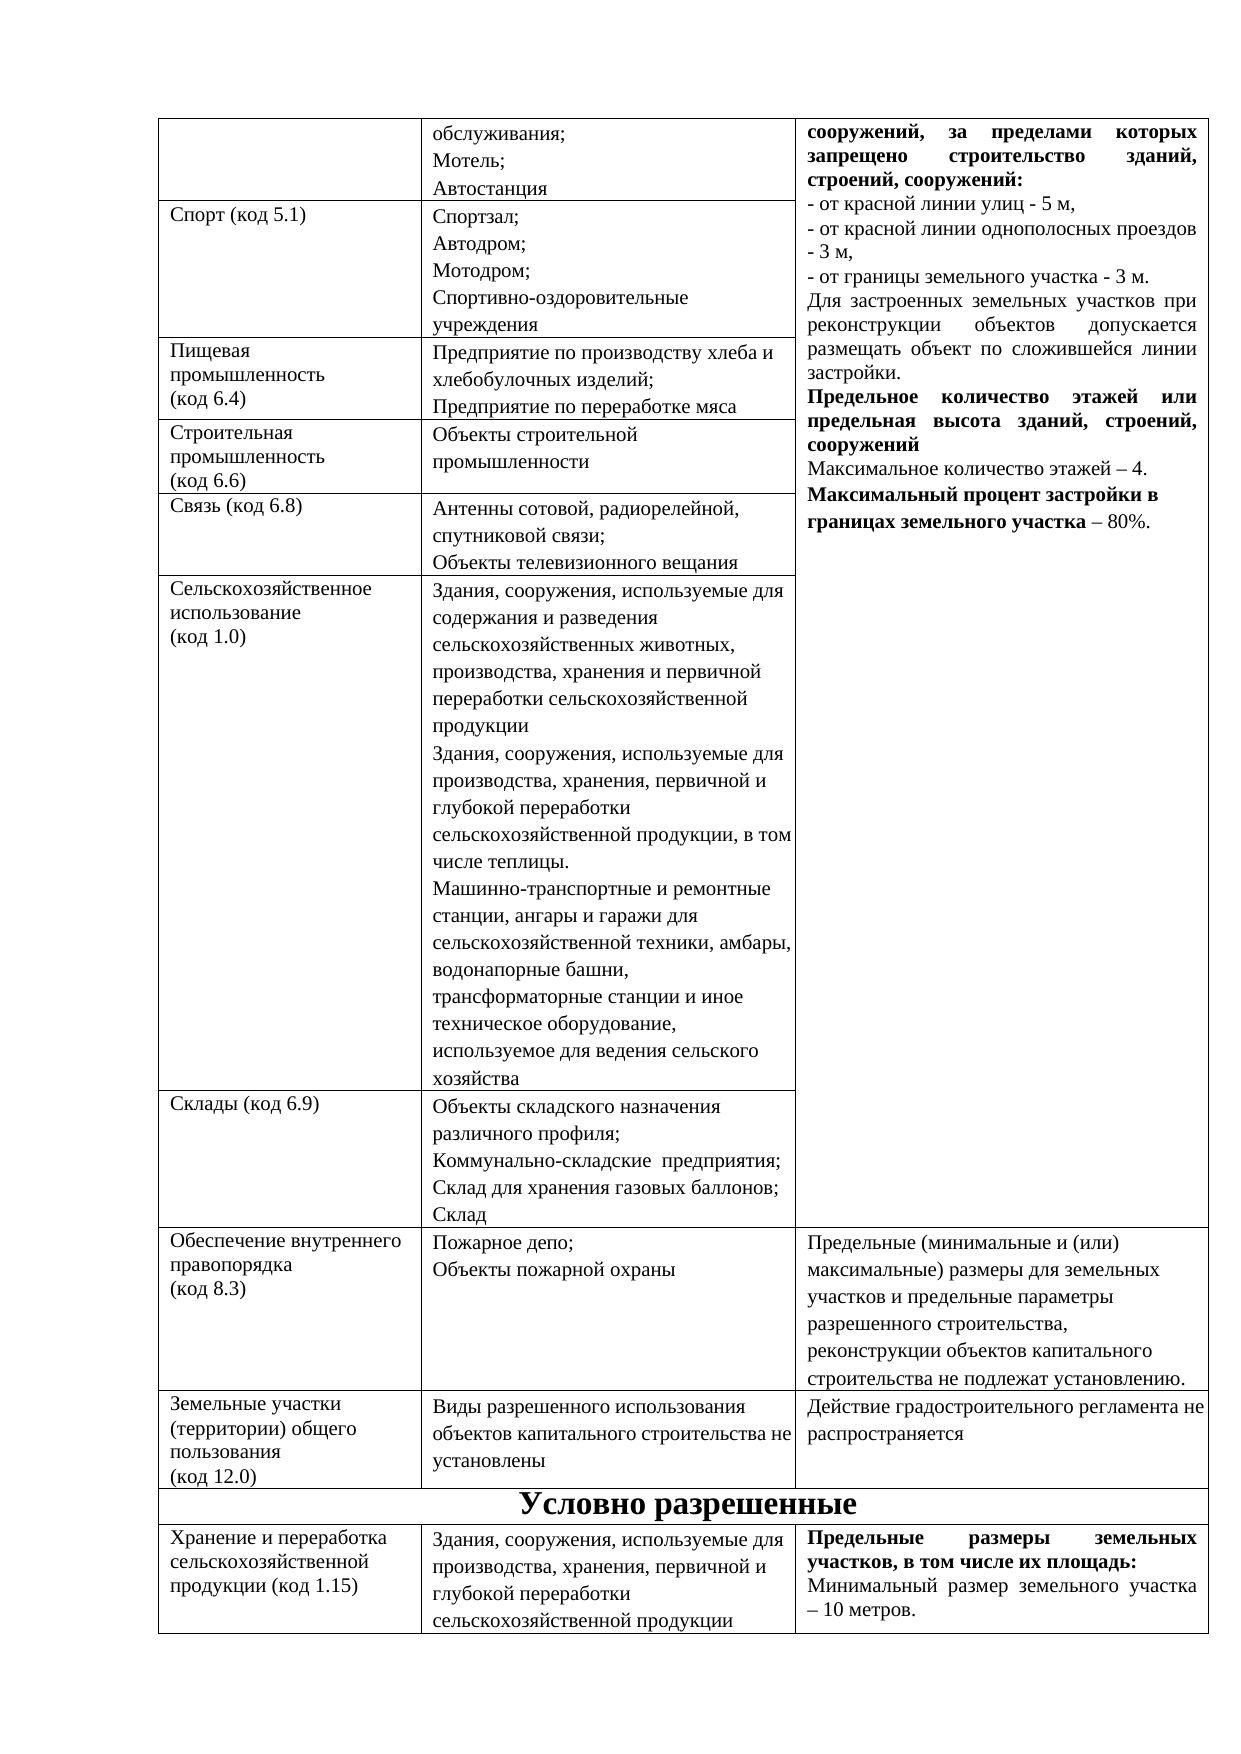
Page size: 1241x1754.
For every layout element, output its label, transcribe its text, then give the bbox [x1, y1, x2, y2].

table_cell Пищевая промышленность (код 6.4) [159, 338, 421, 419]
table_cell Земельные участки (территории) общего пользования (код 12.0) [159, 1391, 421, 1488]
table_cell Склады (код 6.9) [159, 1091, 421, 1227]
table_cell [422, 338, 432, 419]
table_cell Объекты строительной промышленности [422, 420, 795, 492]
table_cell Связь (код 6.8) [159, 494, 421, 575]
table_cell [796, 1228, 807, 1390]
table_cell Действие градостроительного регламента не распространяется [796, 1391, 1208, 1488]
table_cell Спорт (код 5.1) [159, 201, 421, 337]
table_cell Виды разрешенного использования объектов капитального строительства не установлены [422, 1391, 795, 1488]
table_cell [159, 119, 421, 200]
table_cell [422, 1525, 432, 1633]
table_cell Пожарное депо; Объекты пожарной охраны [422, 1228, 795, 1390]
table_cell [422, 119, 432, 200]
table_cell Обеспечение внутреннего правопорядка (код 8.3) [159, 1228, 421, 1390]
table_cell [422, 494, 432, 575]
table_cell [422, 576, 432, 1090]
table_cell Условно разрешенные [159, 1489, 1208, 1524]
table_cell Сельскохозяйственное использование (код 1.0) [159, 576, 421, 1090]
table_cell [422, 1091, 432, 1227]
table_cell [796, 1525, 1208, 1633]
table_cell Строительная промышленность (код 6.6) [159, 420, 421, 492]
table_cell Хранение и переработка сельскохозяйственной продукции (код 1.15) [159, 1525, 421, 1633]
